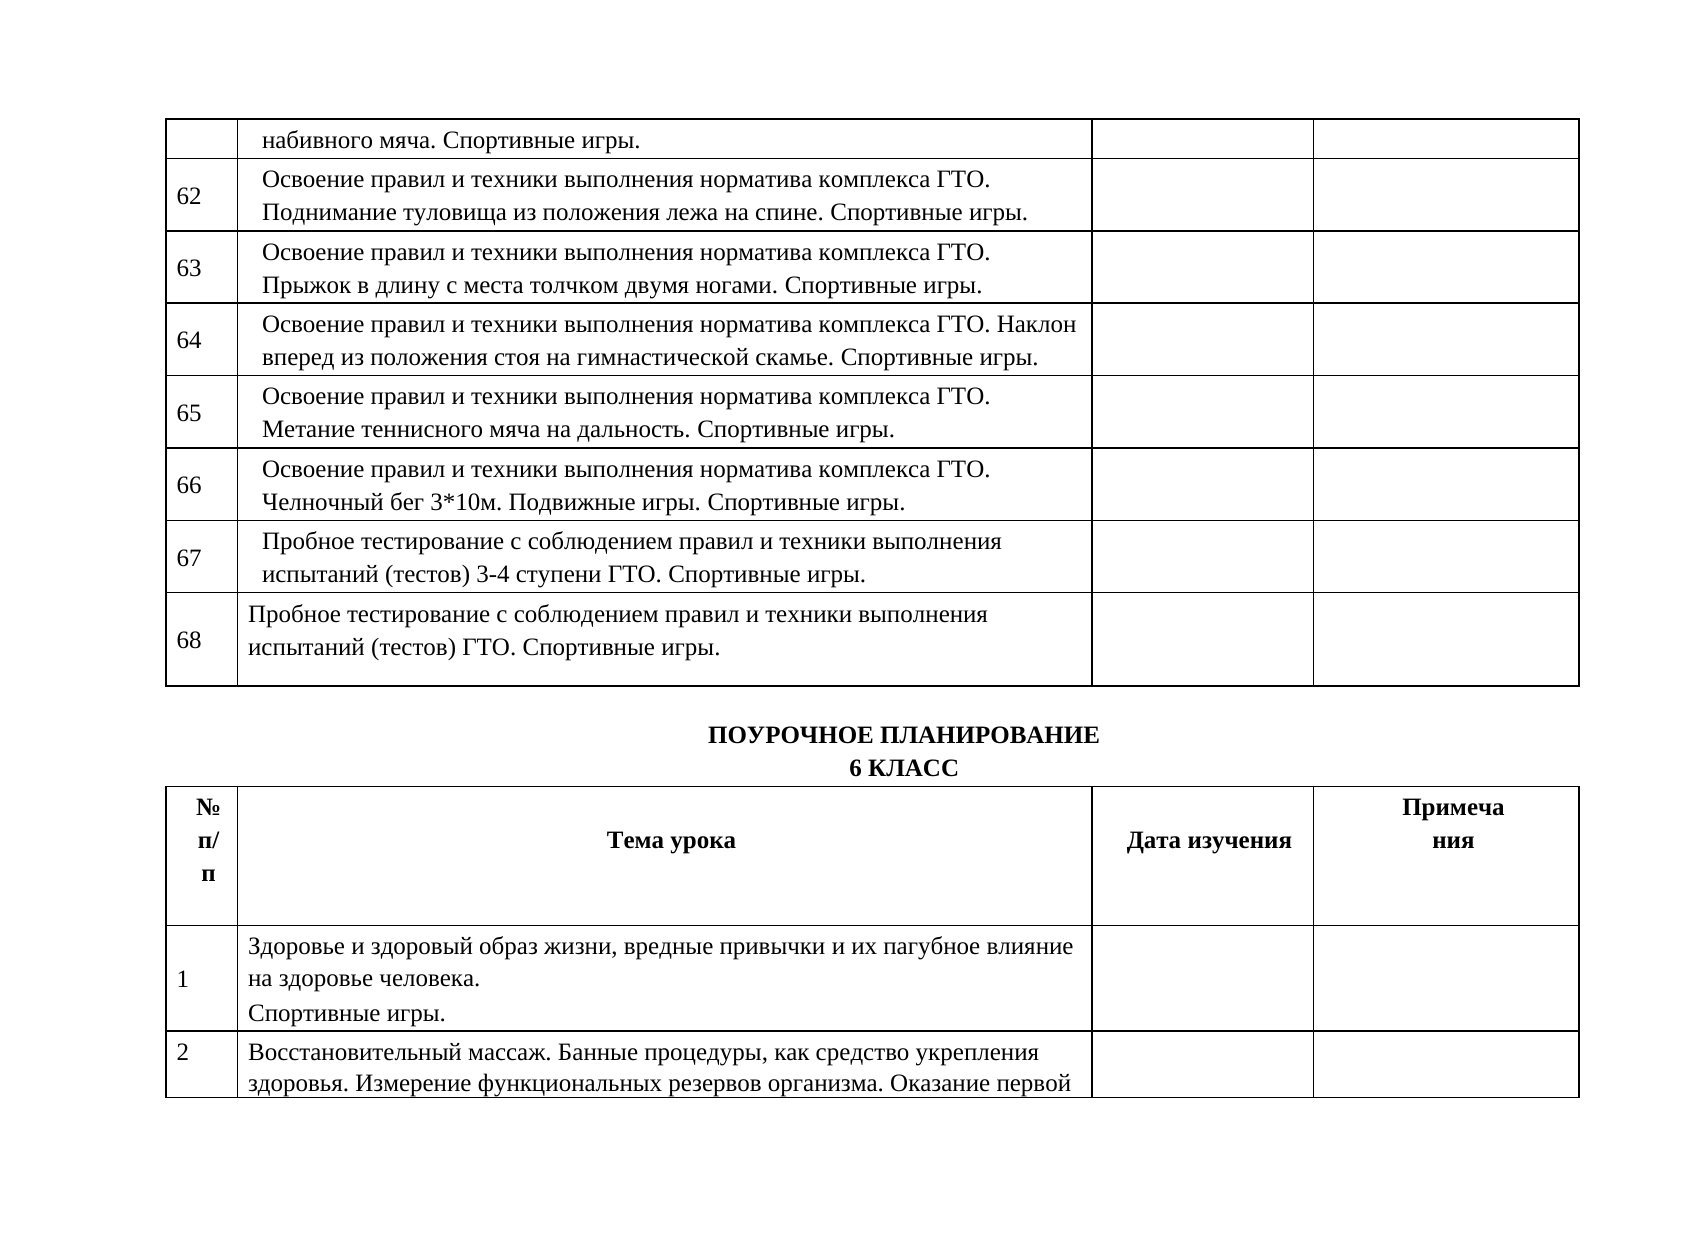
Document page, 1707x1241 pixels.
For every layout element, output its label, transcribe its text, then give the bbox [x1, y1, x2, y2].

table_cell [1314, 120, 1578, 157]
table_cell [1093, 232, 1313, 302]
table_cell [1093, 304, 1313, 375]
table_cell [1093, 593, 1313, 685]
table_cell 62 [167, 159, 237, 230]
table_cell Освоение правил и техники выполнения норматива комплекса ГТО. Метание теннисного мяча на дальность. Спортивные игры. [238, 376, 1091, 447]
table_header Тема урока [238, 787, 1091, 924]
table_cell 65 [167, 376, 237, 447]
table_cell 64 [167, 304, 237, 375]
table_cell [1314, 304, 1578, 375]
table_header Примеча ния [1314, 787, 1578, 924]
table_cell [1093, 120, 1313, 157]
table_cell [1093, 521, 1313, 592]
table_cell Освоение правил и техники выполнения норматива комплекса ГТО. Прыжок в длину с места толчком двумя ногами. Спортивные игры. [238, 232, 1091, 302]
table_cell [1314, 449, 1578, 519]
table_cell 63 [167, 232, 237, 302]
table_cell Освоение правил и техники выполнения норматива комплекса ГТО. Поднимание туловища из положения лежа на спине. Спортивные игры. [238, 159, 1091, 230]
table_cell [1093, 449, 1313, 519]
text 6 КЛАСС [190, 753, 1618, 781]
table_cell 67 [167, 521, 237, 592]
table_cell 2 [167, 1032, 237, 1097]
table_cell [1314, 593, 1578, 685]
table_cell [1314, 926, 1578, 1030]
table_cell Здоровье и здоровый образ жизни, вредные привычки и их пагубное влияние на здоровье человека. Спортивные игры. [238, 926, 1091, 1030]
table_cell Освоение правил и техники выполнения норматива комплекса ГТО. Челночный бег 3*10м. Подвижные игры. Спортивные игры. [238, 449, 1091, 519]
table_cell Освоение правил и техники выполнения норматива комплекса ГТО. Наклон вперед из положения стоя на гимнастической скамье. Спортивные игры. [238, 304, 1091, 375]
table_cell [1093, 926, 1313, 1030]
table_cell 1 [167, 926, 237, 1030]
table_cell Пробное тестирование с соблюдением правил и техники выполнения испытаний (тестов) ГТО. Спортивные игры. [238, 593, 1091, 685]
table_cell [1314, 1032, 1578, 1097]
table_cell 61 [167, 120, 237, 157]
table_cell [1314, 521, 1578, 592]
table_cell [1093, 159, 1313, 230]
table_cell 66 [167, 449, 237, 519]
table_header № п/п [167, 787, 237, 924]
table_header Дата изучения [1093, 787, 1313, 924]
text ПОУРОЧНОЕ ПЛАНИРОВАНИЕ [190, 720, 1618, 748]
table_cell Пробное тестирование с соблюдением правил и техники выполнения испытаний (тестов) 3-4 ступени ГТО. Спортивные игры. [238, 521, 1091, 592]
table_cell 68 [167, 593, 237, 685]
table_cell [1314, 159, 1578, 230]
table_cell [1093, 1032, 1313, 1097]
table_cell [238, 1032, 1091, 1097]
table_cell [1314, 376, 1578, 447]
table_cell [1093, 376, 1313, 447]
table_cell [238, 120, 1091, 157]
table_cell [1314, 232, 1578, 302]
